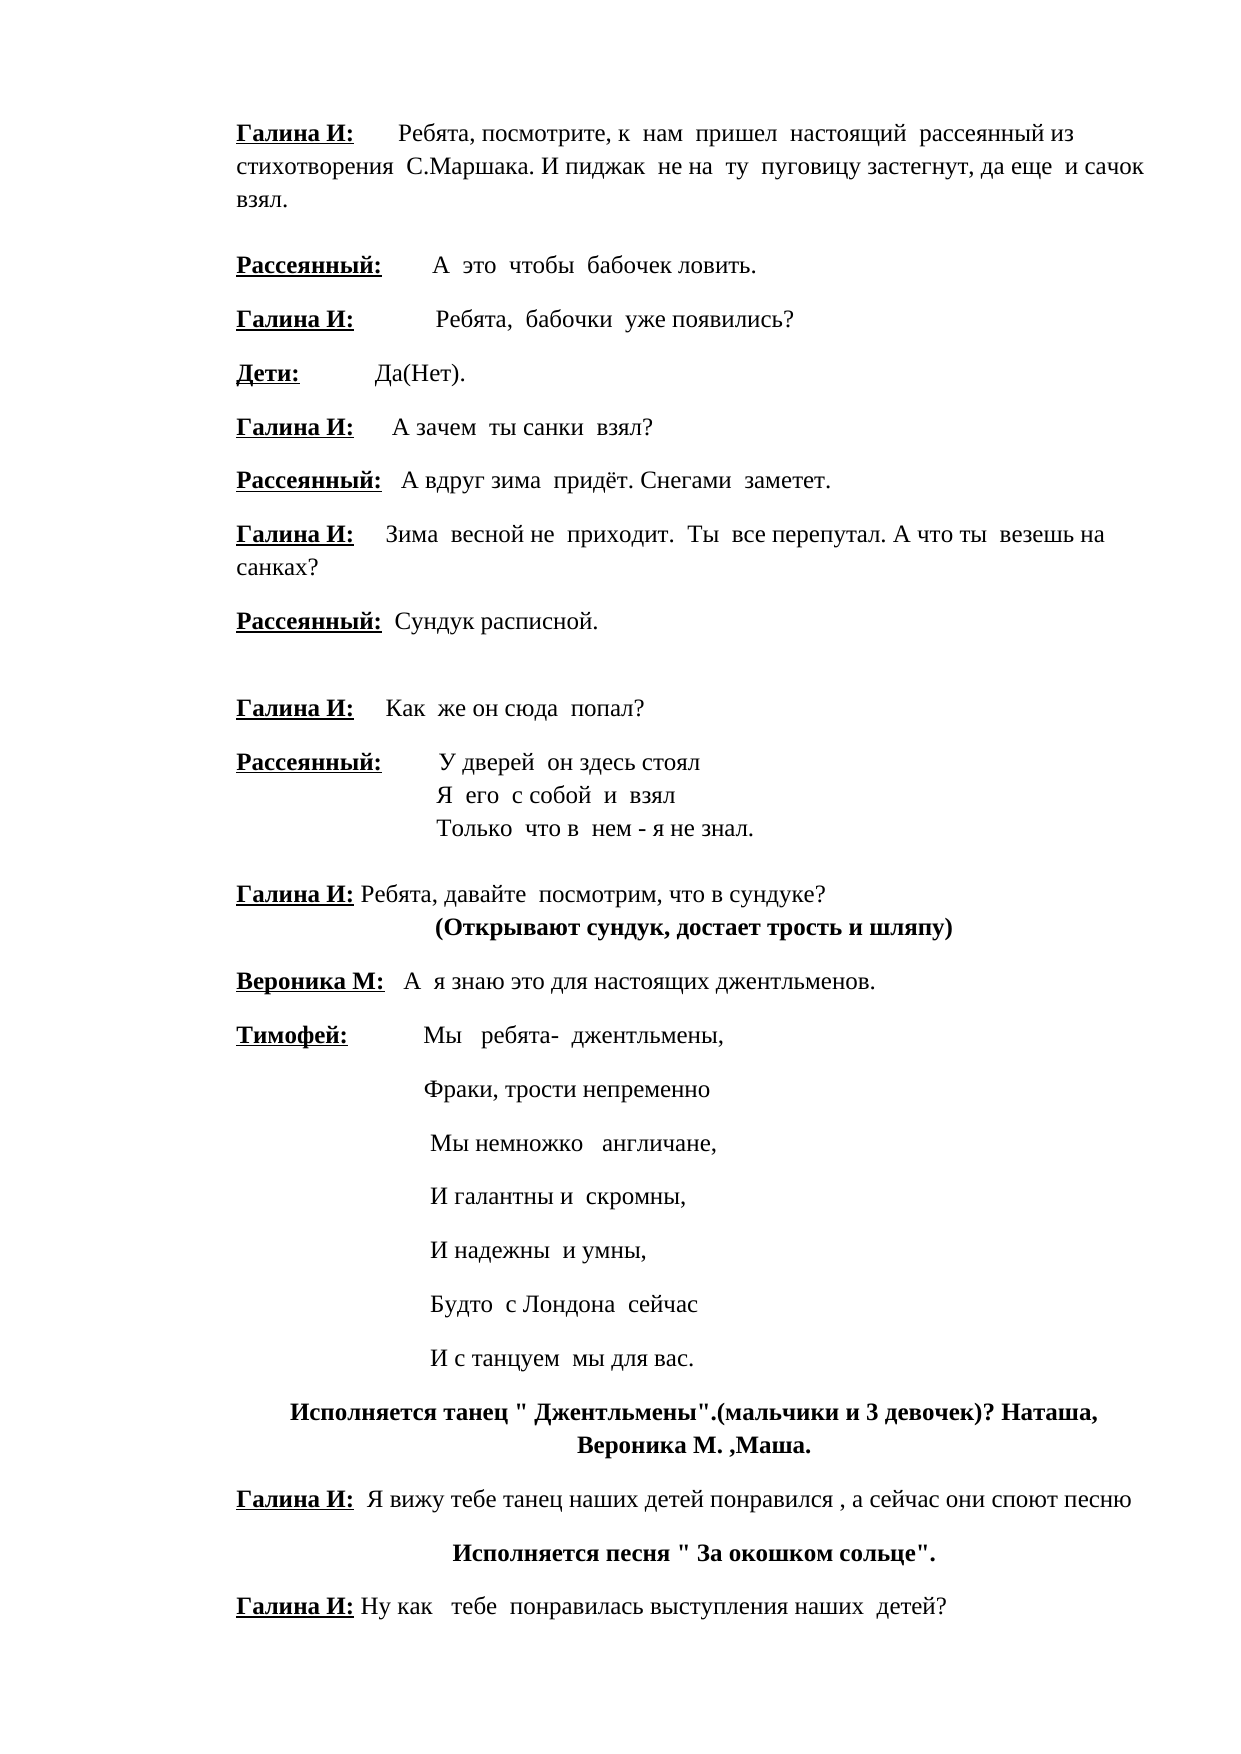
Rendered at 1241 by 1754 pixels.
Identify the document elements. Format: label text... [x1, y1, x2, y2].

text Рассеянный: Сундук расписной. [236, 606, 1152, 635]
text Вероника М: А я знаю это для настоящих джентльменов. [236, 966, 1152, 995]
text И с танцуем мы для вас. [236, 1343, 1152, 1372]
text Тимофей: Мы ребята- джентльмены, [236, 1020, 1152, 1049]
text Рассеянный: У дверей он здесь стоял [236, 747, 1152, 776]
text Будто с Лондона сейчас [236, 1289, 1152, 1318]
text Галина И: Ребята, бабочки уже появились? [236, 304, 1152, 333]
text Галина И: Зима весной не приходит. Ты все перепутал. А что ты везешь на санках? [236, 519, 1152, 581]
text Фраки, трости непременно [236, 1074, 1152, 1102]
text Галина И: Ребята, посмотрите, к нам пришел настоящий рассеянный из стихотворения С.Маршака. И пиджак не на ту пуговицу застегнут, да еще и сачок взял. [236, 118, 1152, 213]
text Галина И: А зачем ты санки взял? [236, 412, 1152, 441]
text Мы немножко англичане, [236, 1128, 1152, 1156]
text И галантны и скромны, [236, 1181, 1152, 1210]
text Галина И: Ребята, давайте посмотрим, что в сундуке? [236, 879, 1152, 908]
text Рассеянный: А вдруг зима придёт. Снегами заметет. [236, 466, 1152, 494]
text (Открывают сундук, достает трость и шляпу) [236, 912, 1152, 941]
text Рассеянный: А это чтобы бабочек ловить. [236, 250, 1152, 279]
text Галина И: Как же он сюда попал? [236, 660, 1152, 722]
text Я его с собой и взял [236, 780, 1152, 809]
text Исполняется танец " Джентльмены".(мальчики и 3 девочек)? Наташа, Вероника М. ,Маша. [236, 1397, 1152, 1459]
text Исполняется песня " За окошком сольце". [236, 1538, 1152, 1566]
text Галина И: Ну как тебе понравилась выступления наших детей? [236, 1591, 1152, 1620]
text И надежны и умны, [236, 1235, 1152, 1264]
text Дети: Да(Нет). [236, 358, 1152, 387]
text Только что в нем - я не знал. [236, 813, 1152, 842]
text Галина И: Я вижу тебе танец наших детей понравился , а сейчас они споют песню [236, 1484, 1152, 1512]
